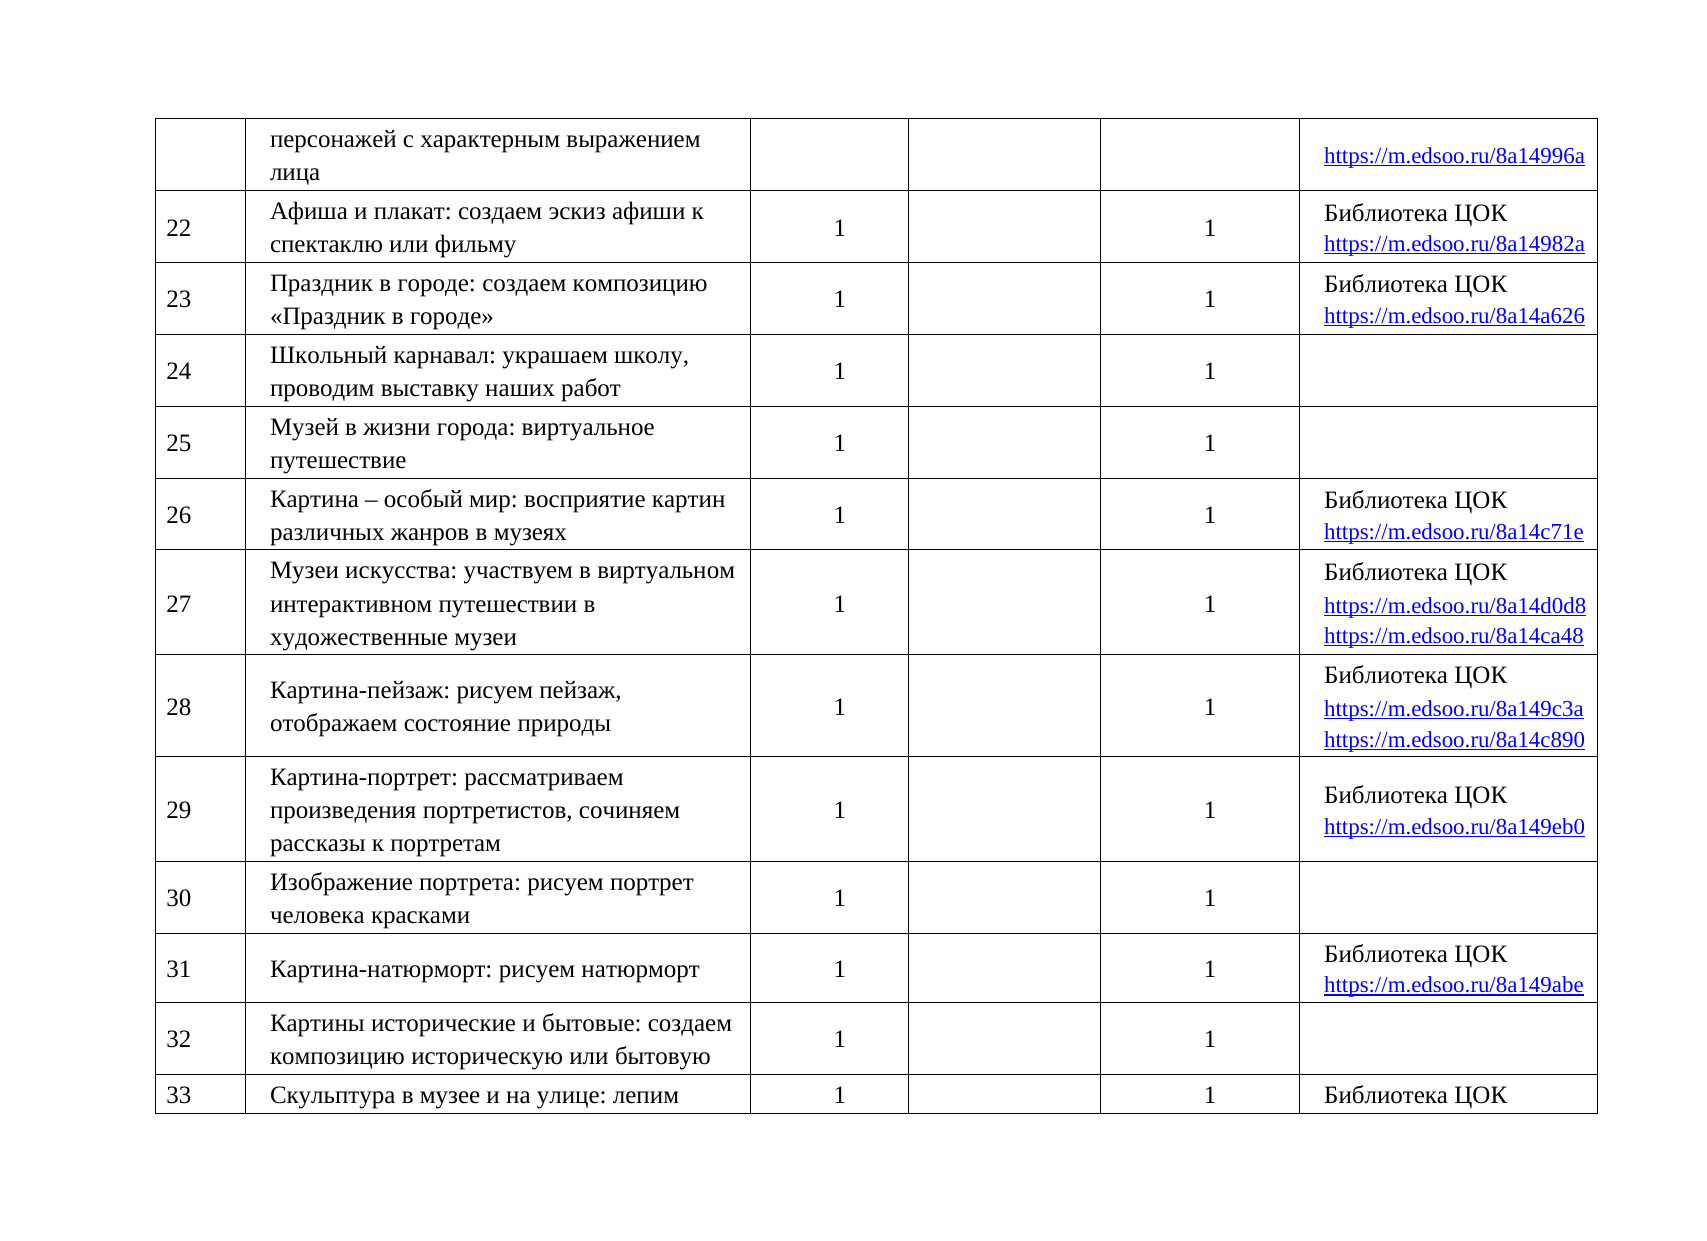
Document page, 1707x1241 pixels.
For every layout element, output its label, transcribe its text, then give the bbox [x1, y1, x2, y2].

table_cell 1 [1101, 550, 1299, 654]
table_cell Изображение портрета: рисуем портрет человека красками [246, 862, 750, 933]
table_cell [1300, 119, 1597, 190]
table_cell Библиотека ЦОК https://m.edsoo.ru/8a149abe [1300, 934, 1597, 1002]
table_cell 1 [751, 1075, 908, 1112]
table_cell [909, 757, 1100, 861]
table_cell [909, 479, 1100, 549]
table_cell [909, 1003, 1100, 1074]
table_cell 1 [1101, 191, 1299, 262]
table_cell 1 [751, 1003, 908, 1074]
table_cell 29 [156, 757, 245, 861]
table_cell Библиотека ЦОК https://m.edsoo.ru/8a149c3a https://m.edsoo.ru/8a14c890 [1300, 655, 1597, 756]
table_cell 1 [1101, 119, 1299, 190]
table_cell 32 [156, 1003, 245, 1074]
table_cell 1 [751, 335, 908, 406]
table_cell Картина-пейзаж: рисуем пейзаж, отображаем состояние природы [246, 655, 750, 756]
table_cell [246, 119, 750, 190]
table_cell 1 [1101, 862, 1299, 933]
table_cell [909, 407, 1100, 477]
table_cell 24 [156, 335, 245, 406]
table_cell 23 [156, 263, 245, 334]
table_cell 1 [1101, 407, 1299, 477]
table_cell Праздник в городе: создаем композицию «Праздник в городе» [246, 263, 750, 334]
table_cell 1 [751, 550, 908, 654]
table_cell [909, 862, 1100, 933]
table_cell 1 [751, 934, 908, 1002]
table_cell 1 [751, 655, 908, 756]
table_cell 27 [156, 550, 245, 654]
table_cell Библиотека ЦОК https://m.edsoo.ru/8a149eb0 [1300, 757, 1597, 861]
table_cell [909, 119, 1100, 190]
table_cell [246, 1075, 750, 1112]
table_cell 21 [156, 119, 245, 190]
table_cell Библиотека ЦОК https://m.edsoo.ru/8a14c71e [1300, 479, 1597, 549]
table_cell 28 [156, 655, 245, 756]
table_cell [909, 263, 1100, 334]
table_cell 1 [751, 479, 908, 549]
table_cell 1 [1101, 479, 1299, 549]
table_cell 25 [156, 407, 245, 477]
table_cell 1 [751, 119, 908, 190]
table_cell 26 [156, 479, 245, 549]
table_cell 22 [156, 191, 245, 262]
table_cell 1 [1101, 1075, 1299, 1112]
table_cell 31 [156, 934, 245, 1002]
table_cell [909, 1075, 1100, 1112]
table_cell Школьный карнавал: украшаем школу, проводим выставку наших работ [246, 335, 750, 406]
table_cell 1 [1101, 1003, 1299, 1074]
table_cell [1300, 1075, 1597, 1112]
table_cell [909, 550, 1100, 654]
table_cell [909, 335, 1100, 406]
table_cell Картина – особый мир: восприятие картин различных жанров в музеях [246, 479, 750, 549]
table_cell 1 [1101, 757, 1299, 861]
table_cell Библиотека ЦОК https://m.edsoo.ru/8a14a626 [1300, 263, 1597, 334]
table_cell [1300, 1003, 1597, 1074]
table_cell 1 [751, 862, 908, 933]
table_cell 1 [751, 263, 908, 334]
table_cell 1 [1101, 934, 1299, 1002]
table_cell [909, 655, 1100, 756]
table_cell Картины исторические и бытовые: создаем композицию историческую или бытовую [246, 1003, 750, 1074]
table_cell 1 [751, 191, 908, 262]
table_cell Библиотека ЦОК https://m.edsoo.ru/8a14d0d8 https://m.edsoo.ru/8a14ca48 [1300, 550, 1597, 654]
table_cell 1 [1101, 263, 1299, 334]
table_cell Афиша и плакат: создаем эскиз афиши к спектаклю или фильму [246, 191, 750, 262]
table_cell [909, 191, 1100, 262]
table_cell Картина-портрет: рассматриваем произведения портретистов, сочиняем рассказы к портретам [246, 757, 750, 861]
table_cell Музеи искусства: участвуем в виртуальном интерактивном путешествии в художественные музеи [246, 550, 750, 654]
table_cell 1 [1101, 655, 1299, 756]
table_cell [1300, 407, 1597, 477]
table_cell Библиотека ЦОК https://m.edsoo.ru/8a14982a [1300, 191, 1597, 262]
table_cell 30 [156, 862, 245, 933]
table_cell 33 [156, 1075, 245, 1112]
table_cell [1300, 862, 1597, 933]
table_cell [1300, 335, 1597, 406]
table_cell [909, 934, 1100, 1002]
table_cell 1 [751, 757, 908, 861]
table_cell Музей в жизни города: виртуальное путешествие [246, 407, 750, 477]
table_cell 1 [751, 407, 908, 477]
table_cell 1 [1101, 335, 1299, 406]
table_cell Картина-натюрморт: рисуем натюрморт [246, 934, 750, 1002]
